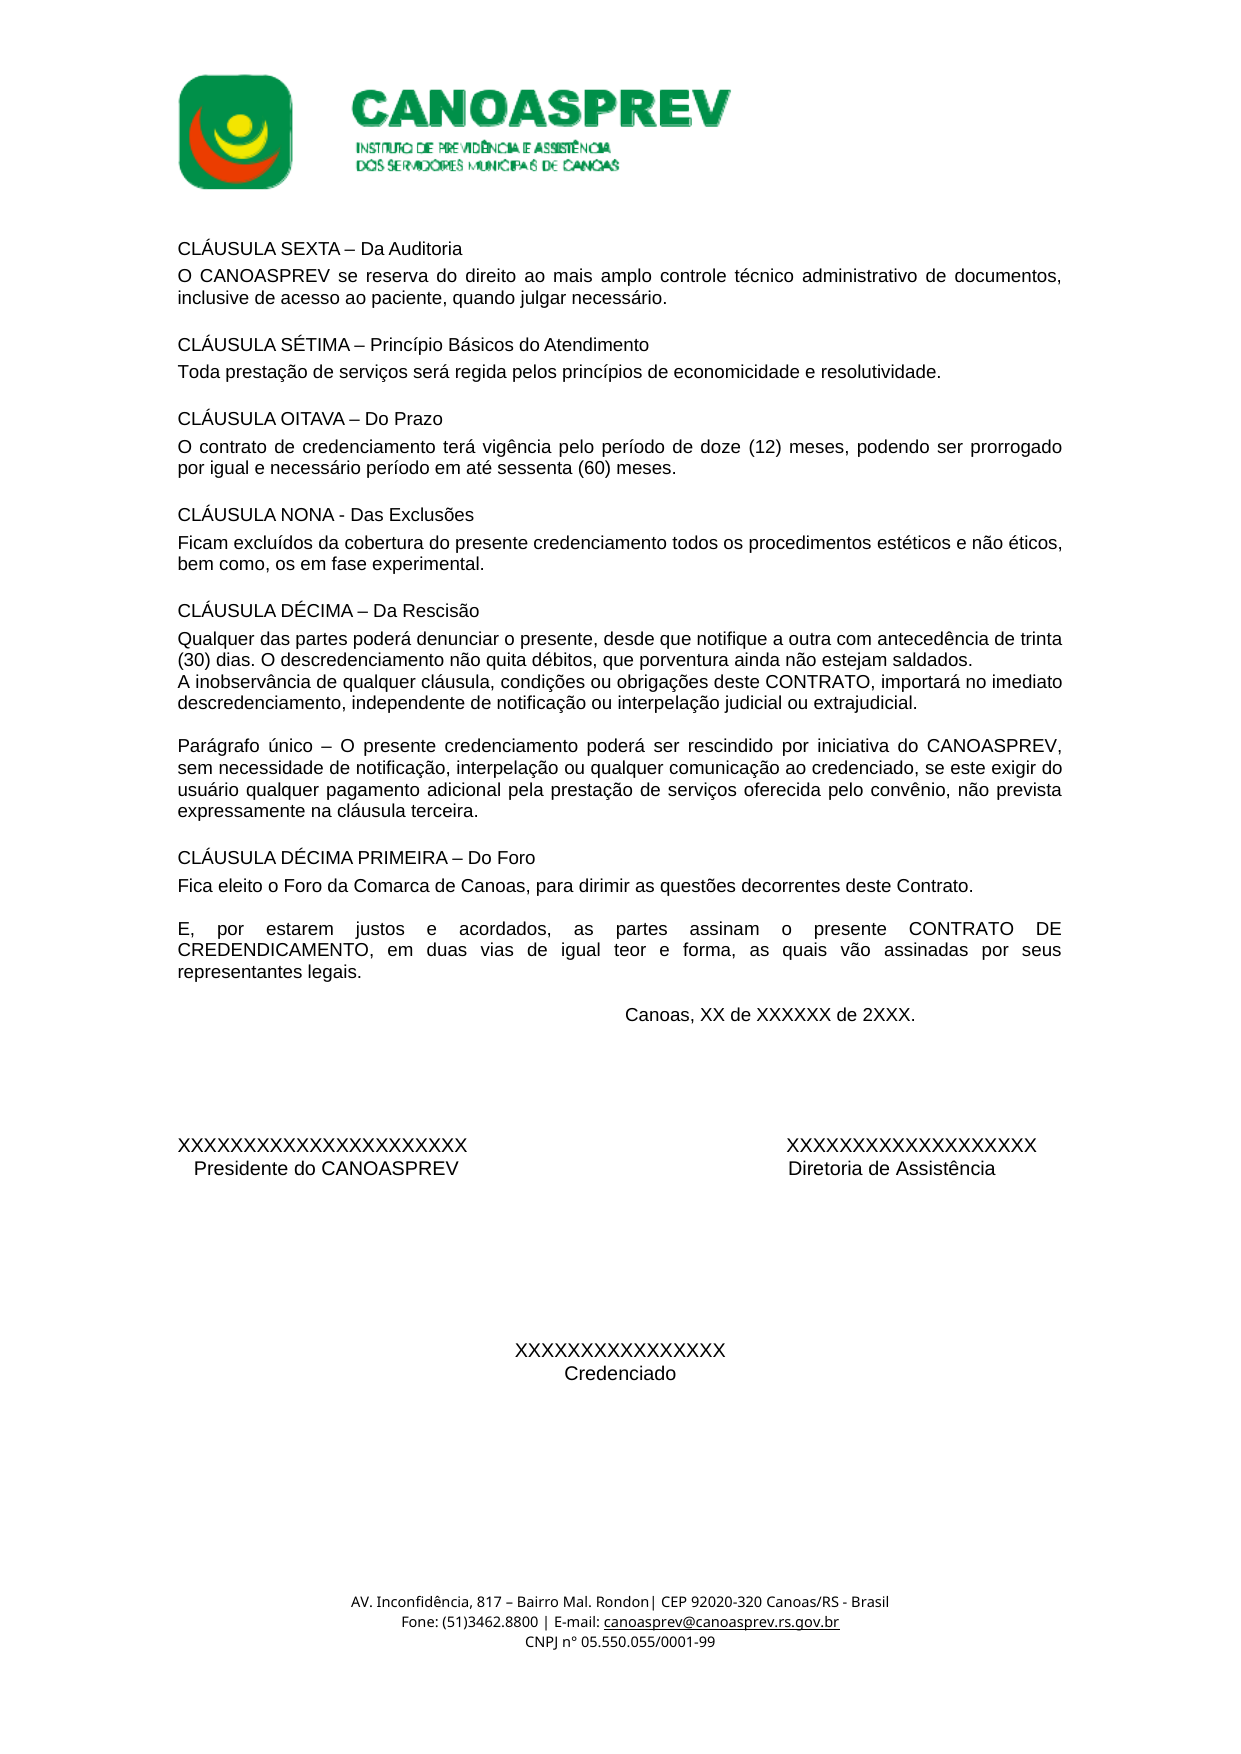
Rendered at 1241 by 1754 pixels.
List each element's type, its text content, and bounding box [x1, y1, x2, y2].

text Qualquer das partes poderá denunciar o presente, desde que notifique a outra com antecedência de trinta (30) dias. O descredenciamento não quita débitos, que porventura ainda não estejam saldados. [177, 627, 1063, 671]
text Ficam excluídos da cobertura do presente credenciamento todos os procedimentos estéticos e não éticos, bem como, os em fase experimental. [177, 532, 1063, 575]
subtitle CLÁUSULA OITAVA – Do Prazo [177, 408, 1063, 429]
text A inobservância de qualquer cláusula, condições ou obrigações deste CONTRATO, importará no imediato descredenciamento, independente de notificação ou interpelação judicial ou extrajudicial. [177, 671, 1063, 714]
text XXXXXXXXXXXXXXXX [177, 1339, 1063, 1361]
subtitle CLÁUSULA DÉCIMA – Da Rescisão [177, 600, 1063, 621]
subtitle CLÁUSULA SÉTIMA – Princípio Básicos do Atendimento [177, 333, 1063, 355]
text O CANOASPREV se reserva do direito ao mais amplo controle técnico administrativo de documentos, inclusive de acesso ao paciente, quando julgar necessário. [177, 265, 1063, 308]
text Toda prestação de serviços será regida pelos princípios de economicidade e resolutividade. [177, 361, 1063, 383]
text Credenciado [177, 1361, 1063, 1384]
text Canoas, XX de XXXXXX de 2XXX. [177, 1004, 1063, 1025]
subtitle CLÁUSULA NONA - Das Exclusões [177, 504, 1063, 525]
text Parágrafo único – O presente credenciamento poderá ser rescindido por iniciativa do CANOASPREV, sem necessidade de notificação, interpelação ou qualquer comunicação ao credenciado, se este exigir do usuário qualquer pagamento adicional pela prestação de serviços oferecida pelo convênio, não prevista expressamente na cláusula terceira. [177, 735, 1063, 822]
subtitle CLÁUSULA SEXTA – Da Auditoria [177, 237, 1063, 259]
text O contrato de credenciamento terá vigência pelo período de doze (12) meses, podendo ser prorrogado por igual e necessário período em até sessenta (60) meses. [177, 436, 1063, 479]
subtitle CLÁUSULA DÉCIMA PRIMEIRA – Do Foro [177, 847, 1063, 868]
text Presidente do CANOASPREV Diretoria de Assistência [177, 1157, 1063, 1180]
text XXXXXXXXXXXXXXXXXXXXXX XXXXXXXXXXXXXXXXXXX [177, 1134, 1063, 1157]
text Fica eleito o Foro da Comarca de Canoas, para dirimir as questões decorrentes deste Contrato. [177, 874, 1063, 896]
text E, por estarem justos e acordados, as partes assinam o presente CONTRATO DE CREDENDICAMENTO, em duas vias de igual teor e forma, as quais vão assinadas por seus representantes legais. [177, 917, 1063, 982]
